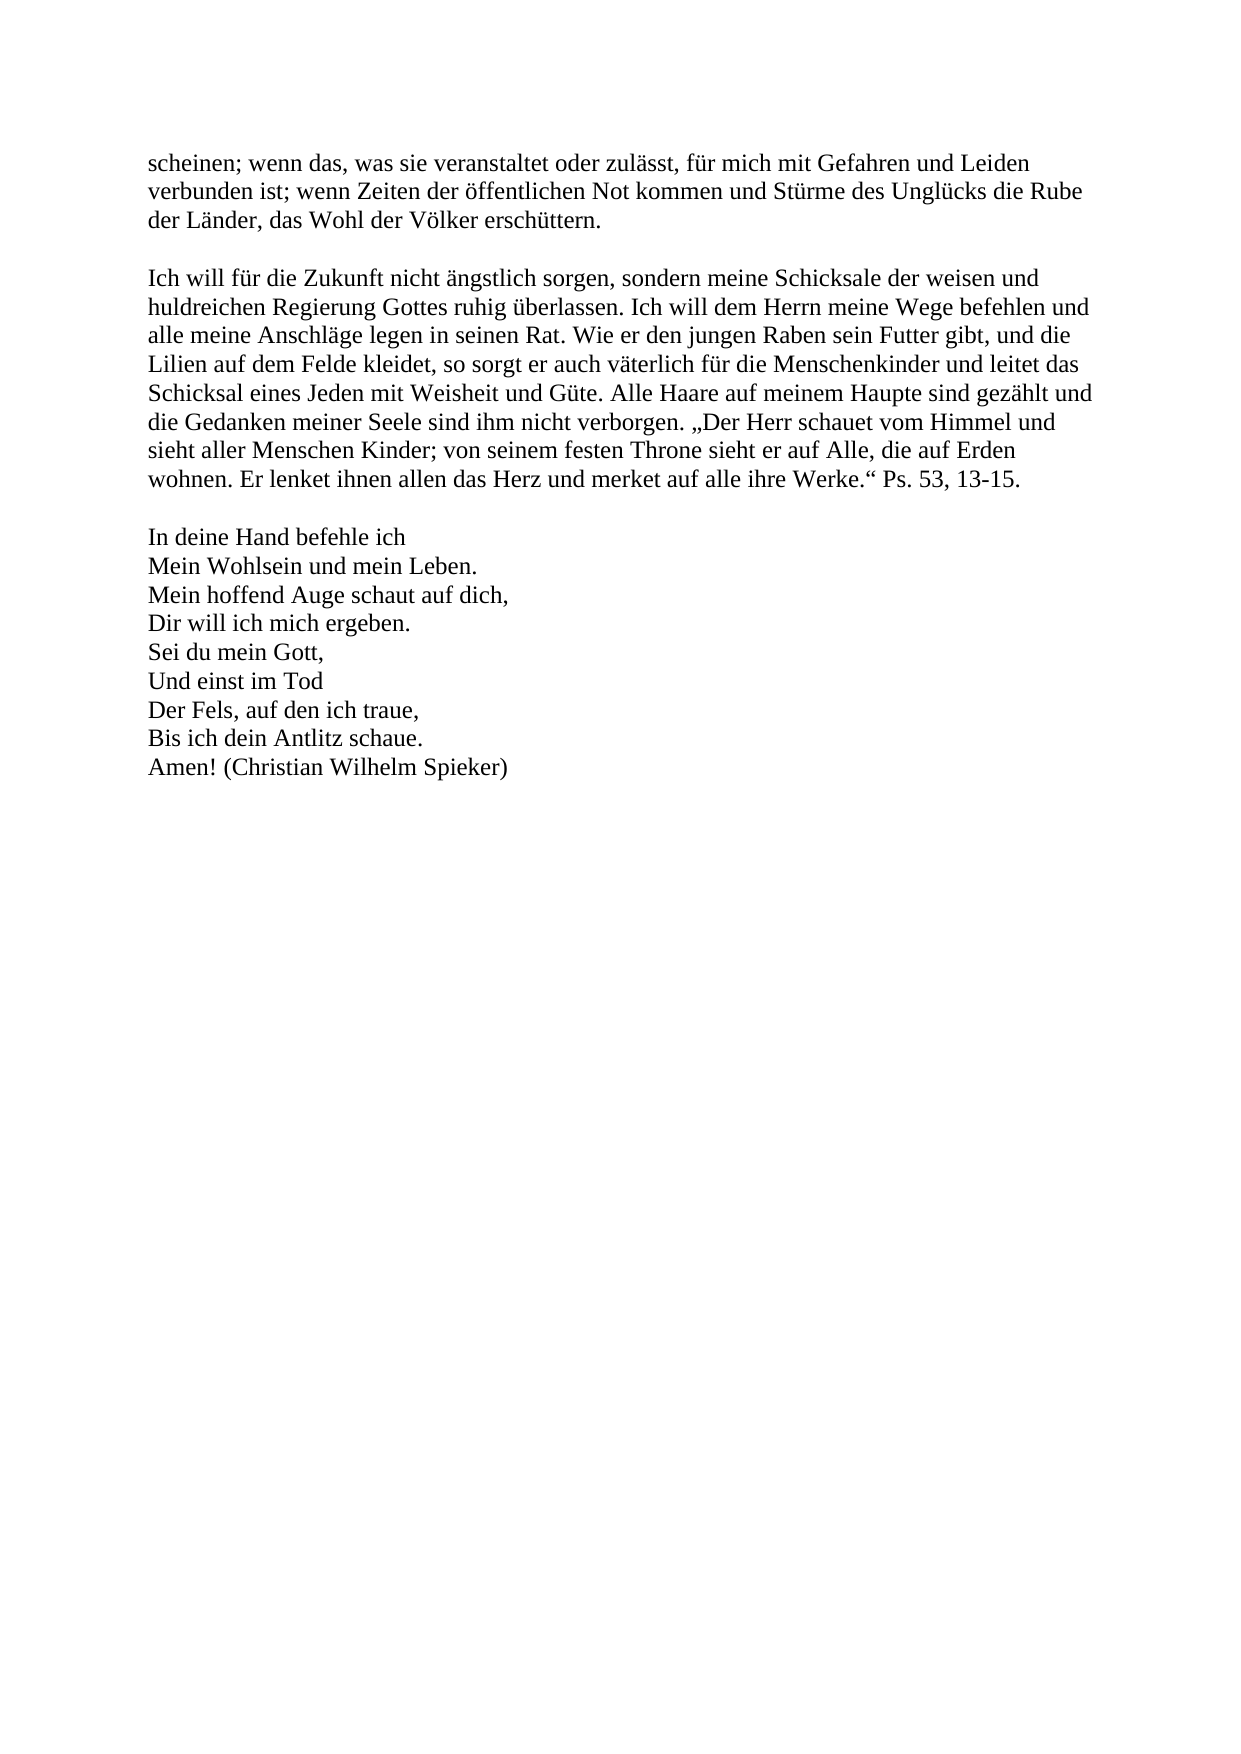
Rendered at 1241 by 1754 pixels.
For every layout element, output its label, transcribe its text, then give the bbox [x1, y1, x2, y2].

text In deine Hand befehle ich Mein Wohlsein und mein Leben. Mein hoffend Auge schaut auf dich, Dir will ich mich ergeben. Sei du mein Gott, Und einst im Tod Der Fels, auf den ich traue, Bis ich dein Antlitz schaue. Amen! (Christian Wilhelm Spieker) [148, 522, 1093, 781]
text Ich will für die Zukunft nicht ängstlich sorgen, sondern meine Schicksale der weisen und huldreichen Regierung Gottes ruhig überlassen. Ich will dem Herrn meine Wege befehlen und alle meine Anschläge legen in seinen Rat. Wie er den jungen Raben sein Futter gibt, und die Lilien auf dem Felde kleidet, so sorgt er auch väterlich für die Menschenkinder und leitet das Schicksal eines Jeden mit Weisheit und Güte. Alle Haare auf meinem Haupte sind gezählt und die Gedanken meiner Seele sind ihm nicht verborgen. „Der Herr schauet vom Himmel und sieht aller Menschen Kinder; von seinem festen Throne sieht er auf Alle, die auf Erden wohnen. Er lenket ihnen allen das Herz und merket auf alle ihre Werke.“ Ps. 53, 13-15. [148, 263, 1093, 493]
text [148, 148, 1093, 234]
